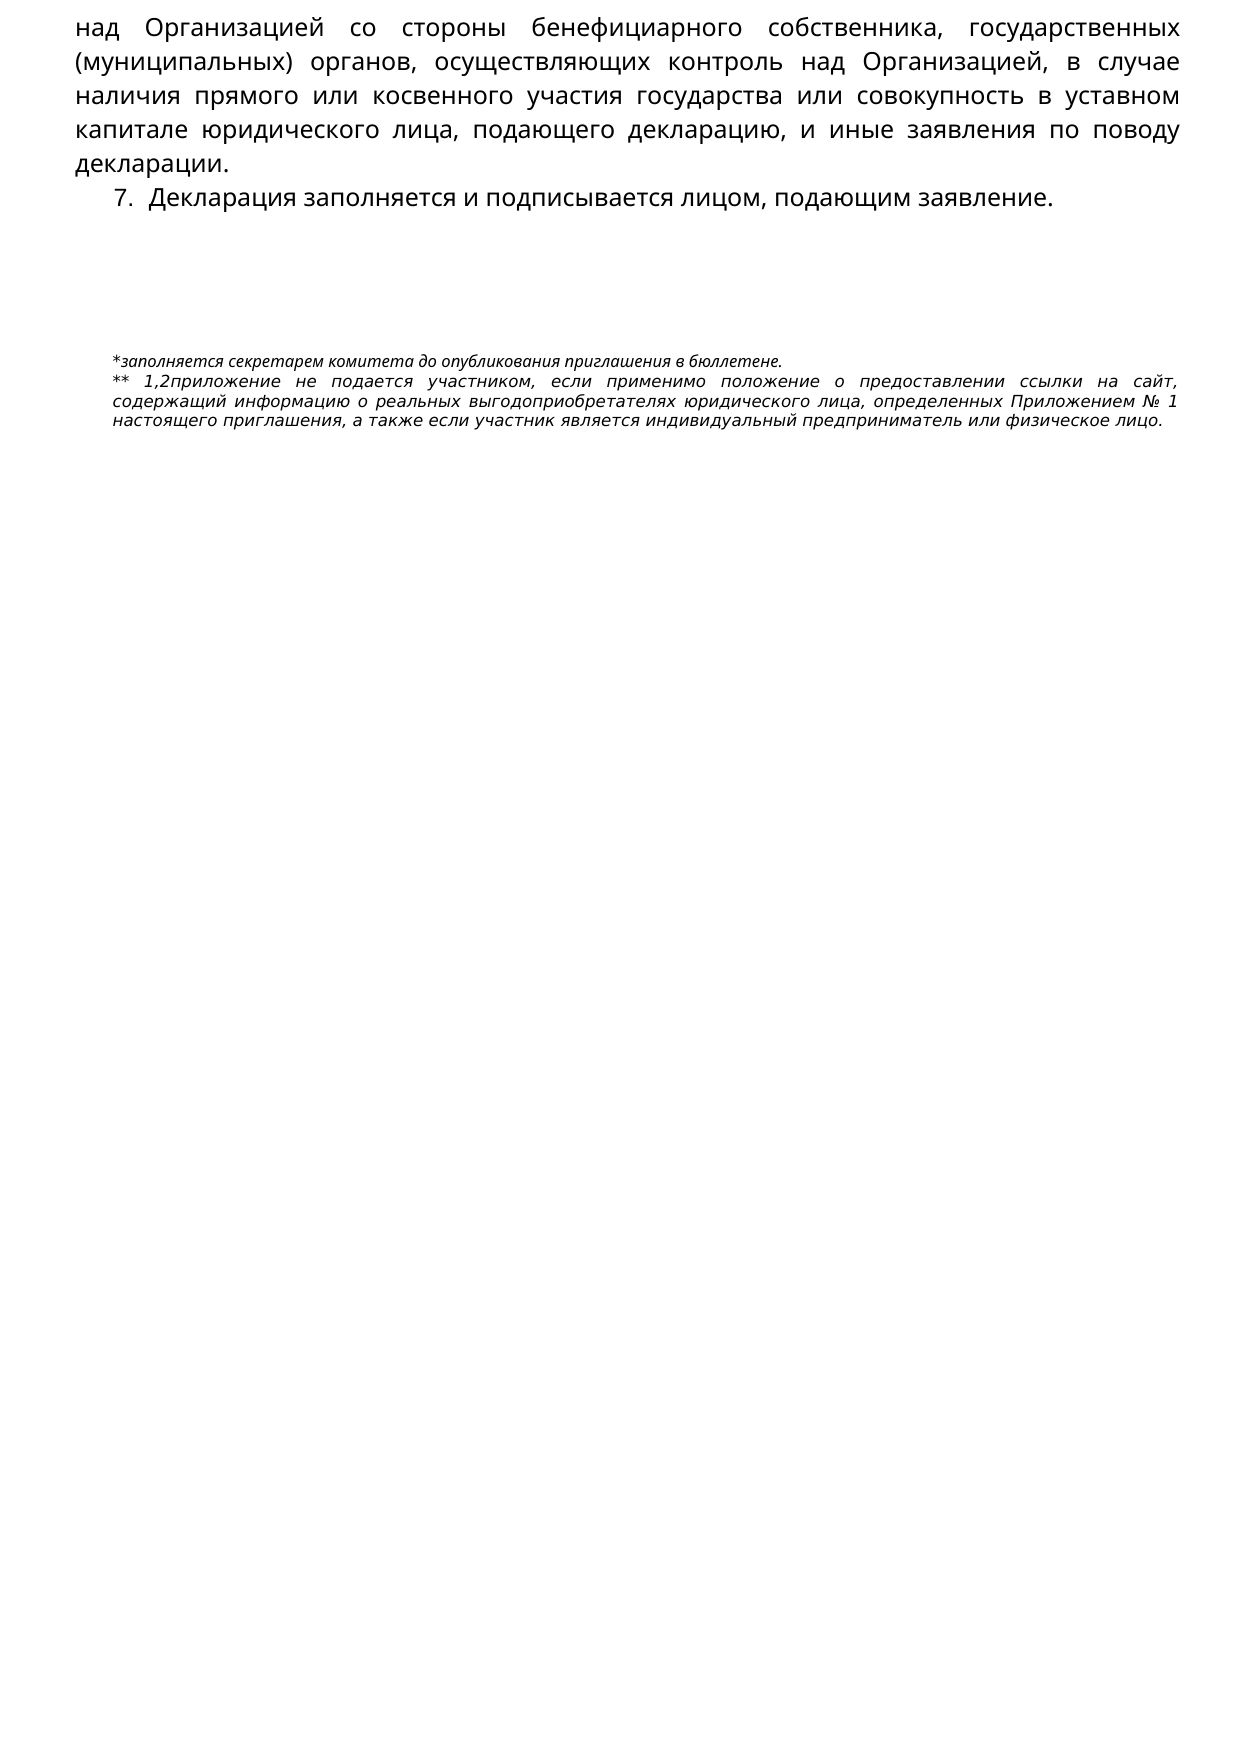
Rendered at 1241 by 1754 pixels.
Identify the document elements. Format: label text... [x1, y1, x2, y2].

text *заполняется секретарем комитета до опубликования приглашения в бюллетене. [112, 349, 1181, 372]
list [75, 9, 1181, 180]
text ** 1,2приложение не подается участником, если применимо положение о предоставлении ссылки на сайт, содержащий информацию о реальных выгодоприобретателях юридического лица, определенных Приложением № 1 настоящего приглашения, а также если участник является индивидуальный предприниматель или физическое лицо. [112, 372, 1181, 430]
list Декларация заполняется и подписывается лицом, подающим заявление. [75, 180, 1181, 214]
